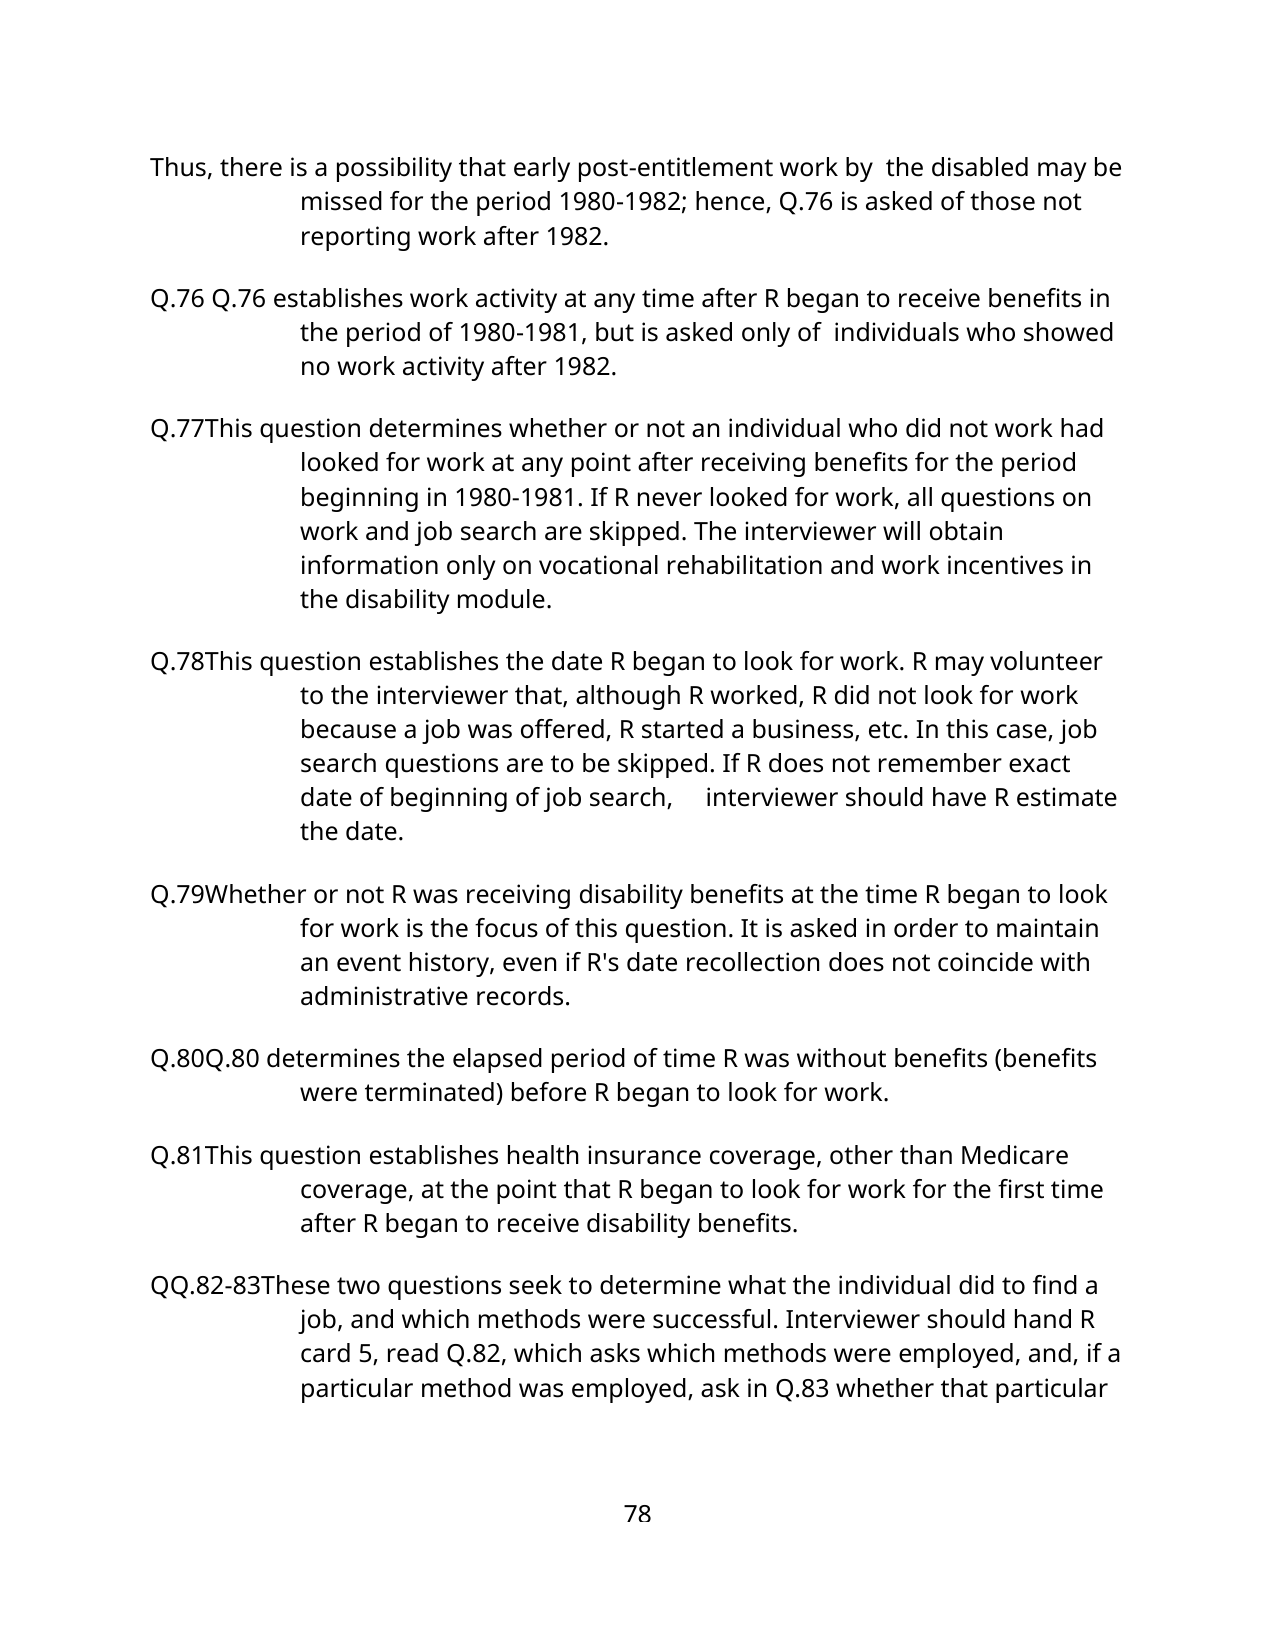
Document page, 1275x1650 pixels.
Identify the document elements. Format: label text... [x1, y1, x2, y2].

text Q.78This question establishes the date R began to look for work. R may volunteer to the interviewer that, although R worked, R did not look for work because a job was offered, R started a business, etc. In this case, job search questions are to be skipped. If R does not remember exact date of beginning of job search, interviewer should have R estimate the date. [150, 644, 1125, 848]
text Q.76 Q.76 establishes work activity at any time after R began to receive benefits in the period of 1980-1981, but is asked only of individuals who showed no work activity after 1982. [150, 281, 1125, 383]
text Thus, there is a possibility that early post-entitlement work by the disabled may be missed for the period 1980-1982; hence, Q.76 is asked of those not reporting work after 1982. [150, 150, 1125, 252]
text Q.81This question establishes health insurance coverage, other than Medicare coverage, at the point that R began to look for work for the first time after R began to receive disability benefits. [150, 1137, 1125, 1240]
text Q.77This question determines whether or not an individual who did not work had looked for work at any point after receiving benefits for the period beginning in 1980-1981. If R never looked for work, all questions on work and job search are skipped. The interviewer will obtain information only on vocational rehabilitation and work incentives in the disability module. [150, 411, 1125, 615]
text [150, 1268, 1125, 1404]
text Q.79Whether or not R was receiving disability benefits at the time R began to look for work is the focus of this question. It is asked in order to maintain an event history, even if R's date recollection does not coincide with administrative records. [150, 876, 1125, 1013]
text Q.80Q.80 determines the elapsed period of time R was without benefits (benefits were terminated) before R began to look for work. [150, 1041, 1125, 1109]
